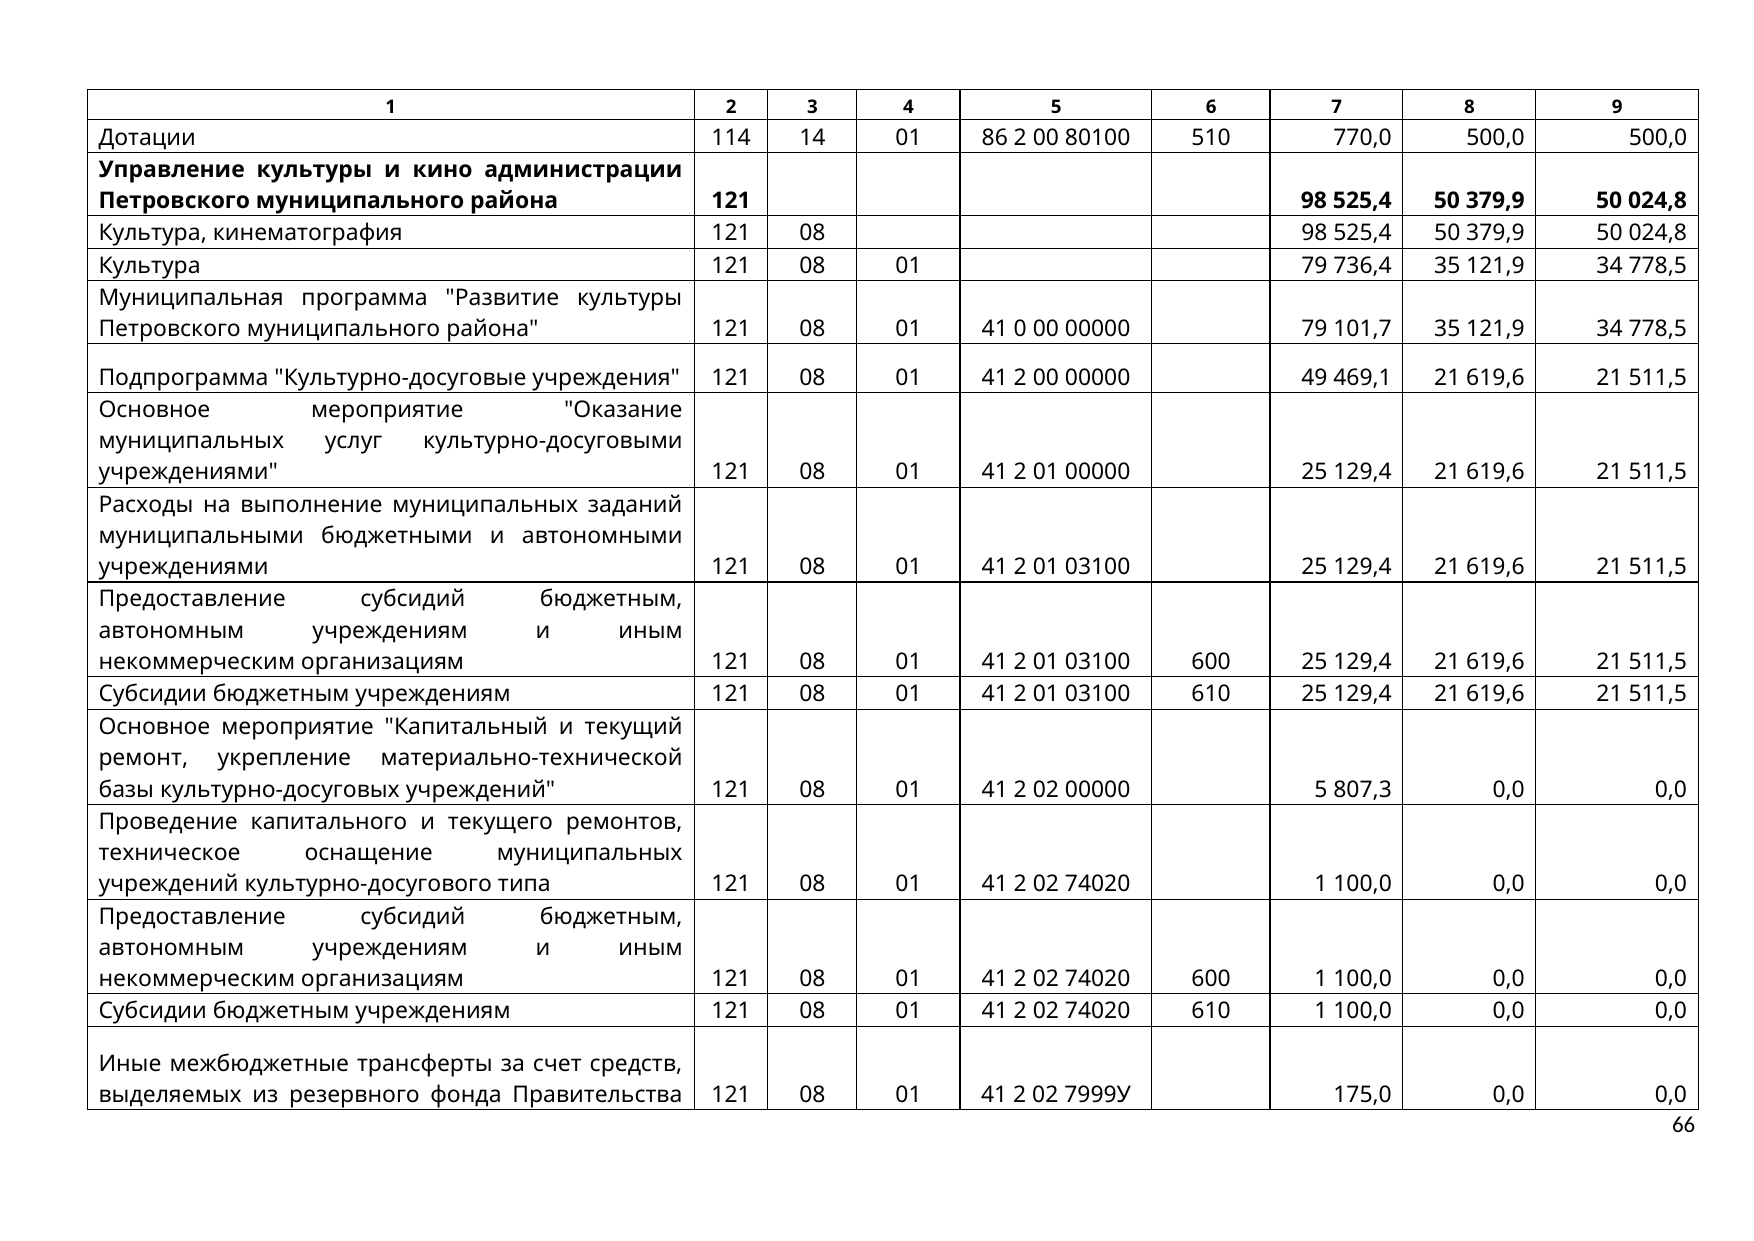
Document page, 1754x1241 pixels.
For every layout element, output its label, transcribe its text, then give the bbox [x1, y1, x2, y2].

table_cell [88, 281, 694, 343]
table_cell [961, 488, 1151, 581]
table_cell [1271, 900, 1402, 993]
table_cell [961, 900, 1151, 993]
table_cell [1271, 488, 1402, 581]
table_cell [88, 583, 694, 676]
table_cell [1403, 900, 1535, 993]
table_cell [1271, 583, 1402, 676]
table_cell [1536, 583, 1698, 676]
table_header 5 [961, 90, 1151, 119]
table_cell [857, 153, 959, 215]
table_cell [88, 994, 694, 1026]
table_header 7 [1271, 90, 1402, 119]
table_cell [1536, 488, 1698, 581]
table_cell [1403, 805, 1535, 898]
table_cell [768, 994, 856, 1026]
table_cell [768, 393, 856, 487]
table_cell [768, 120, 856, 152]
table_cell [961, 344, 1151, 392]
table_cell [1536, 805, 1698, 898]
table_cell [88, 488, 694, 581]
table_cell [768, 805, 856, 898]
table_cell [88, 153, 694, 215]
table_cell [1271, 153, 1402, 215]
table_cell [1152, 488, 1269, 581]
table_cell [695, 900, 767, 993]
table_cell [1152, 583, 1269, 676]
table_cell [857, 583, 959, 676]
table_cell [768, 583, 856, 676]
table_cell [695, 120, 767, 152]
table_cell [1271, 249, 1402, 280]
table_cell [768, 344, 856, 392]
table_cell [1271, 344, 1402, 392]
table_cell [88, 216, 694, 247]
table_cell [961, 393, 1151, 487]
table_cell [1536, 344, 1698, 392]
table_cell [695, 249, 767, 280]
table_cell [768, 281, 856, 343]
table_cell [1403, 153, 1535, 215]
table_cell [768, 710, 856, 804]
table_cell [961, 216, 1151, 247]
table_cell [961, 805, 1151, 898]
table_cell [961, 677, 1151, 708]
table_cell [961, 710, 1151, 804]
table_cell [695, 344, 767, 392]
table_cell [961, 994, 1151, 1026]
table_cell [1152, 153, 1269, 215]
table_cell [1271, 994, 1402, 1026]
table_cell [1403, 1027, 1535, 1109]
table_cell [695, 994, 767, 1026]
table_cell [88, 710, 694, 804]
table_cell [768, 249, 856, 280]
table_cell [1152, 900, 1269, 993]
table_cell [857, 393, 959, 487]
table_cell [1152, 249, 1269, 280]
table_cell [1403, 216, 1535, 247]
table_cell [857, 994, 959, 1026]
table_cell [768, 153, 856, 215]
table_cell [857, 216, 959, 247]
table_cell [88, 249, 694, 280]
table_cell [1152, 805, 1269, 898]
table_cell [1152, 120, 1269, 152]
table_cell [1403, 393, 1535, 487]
table_header 6 [1152, 90, 1269, 119]
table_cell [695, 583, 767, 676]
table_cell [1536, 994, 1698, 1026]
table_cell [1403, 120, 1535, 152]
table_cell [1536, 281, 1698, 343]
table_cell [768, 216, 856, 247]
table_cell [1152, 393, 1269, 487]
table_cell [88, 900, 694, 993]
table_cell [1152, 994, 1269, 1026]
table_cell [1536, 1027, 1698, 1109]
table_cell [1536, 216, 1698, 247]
table_header 8 [1403, 90, 1535, 119]
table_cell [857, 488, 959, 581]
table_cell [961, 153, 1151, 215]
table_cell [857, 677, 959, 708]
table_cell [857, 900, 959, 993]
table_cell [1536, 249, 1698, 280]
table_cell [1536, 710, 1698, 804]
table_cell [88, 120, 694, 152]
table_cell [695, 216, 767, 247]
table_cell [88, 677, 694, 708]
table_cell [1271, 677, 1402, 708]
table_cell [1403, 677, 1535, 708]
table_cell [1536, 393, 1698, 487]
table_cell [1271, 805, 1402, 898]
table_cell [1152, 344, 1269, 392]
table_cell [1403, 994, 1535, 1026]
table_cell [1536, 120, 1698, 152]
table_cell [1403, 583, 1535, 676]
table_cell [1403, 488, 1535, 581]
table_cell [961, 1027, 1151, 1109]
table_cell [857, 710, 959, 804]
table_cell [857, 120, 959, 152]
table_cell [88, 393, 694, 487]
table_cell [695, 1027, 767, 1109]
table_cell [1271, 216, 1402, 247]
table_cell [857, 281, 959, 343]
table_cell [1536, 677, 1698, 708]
table_header 2 [695, 90, 767, 119]
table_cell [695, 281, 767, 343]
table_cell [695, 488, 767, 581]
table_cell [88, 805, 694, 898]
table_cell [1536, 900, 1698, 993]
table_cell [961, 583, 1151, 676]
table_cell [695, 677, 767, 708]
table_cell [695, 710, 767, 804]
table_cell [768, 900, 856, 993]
table_header 1 [88, 90, 694, 119]
table_header 3 [768, 90, 856, 119]
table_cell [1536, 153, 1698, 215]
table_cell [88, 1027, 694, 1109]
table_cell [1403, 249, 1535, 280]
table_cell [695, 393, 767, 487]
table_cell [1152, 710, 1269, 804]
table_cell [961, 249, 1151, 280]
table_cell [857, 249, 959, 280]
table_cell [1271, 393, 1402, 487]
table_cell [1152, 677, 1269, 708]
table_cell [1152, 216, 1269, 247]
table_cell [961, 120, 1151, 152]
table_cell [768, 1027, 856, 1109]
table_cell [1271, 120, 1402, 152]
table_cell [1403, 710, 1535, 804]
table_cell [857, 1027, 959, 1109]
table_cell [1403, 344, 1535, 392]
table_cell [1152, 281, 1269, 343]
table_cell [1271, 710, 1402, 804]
table_header 4 [857, 90, 959, 119]
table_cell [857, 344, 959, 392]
table_header 9 [1536, 90, 1698, 119]
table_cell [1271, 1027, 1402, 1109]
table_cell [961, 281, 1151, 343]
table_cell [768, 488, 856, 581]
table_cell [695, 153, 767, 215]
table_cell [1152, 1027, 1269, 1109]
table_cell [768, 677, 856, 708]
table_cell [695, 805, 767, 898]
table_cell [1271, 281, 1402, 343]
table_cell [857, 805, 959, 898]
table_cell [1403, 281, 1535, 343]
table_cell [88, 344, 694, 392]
